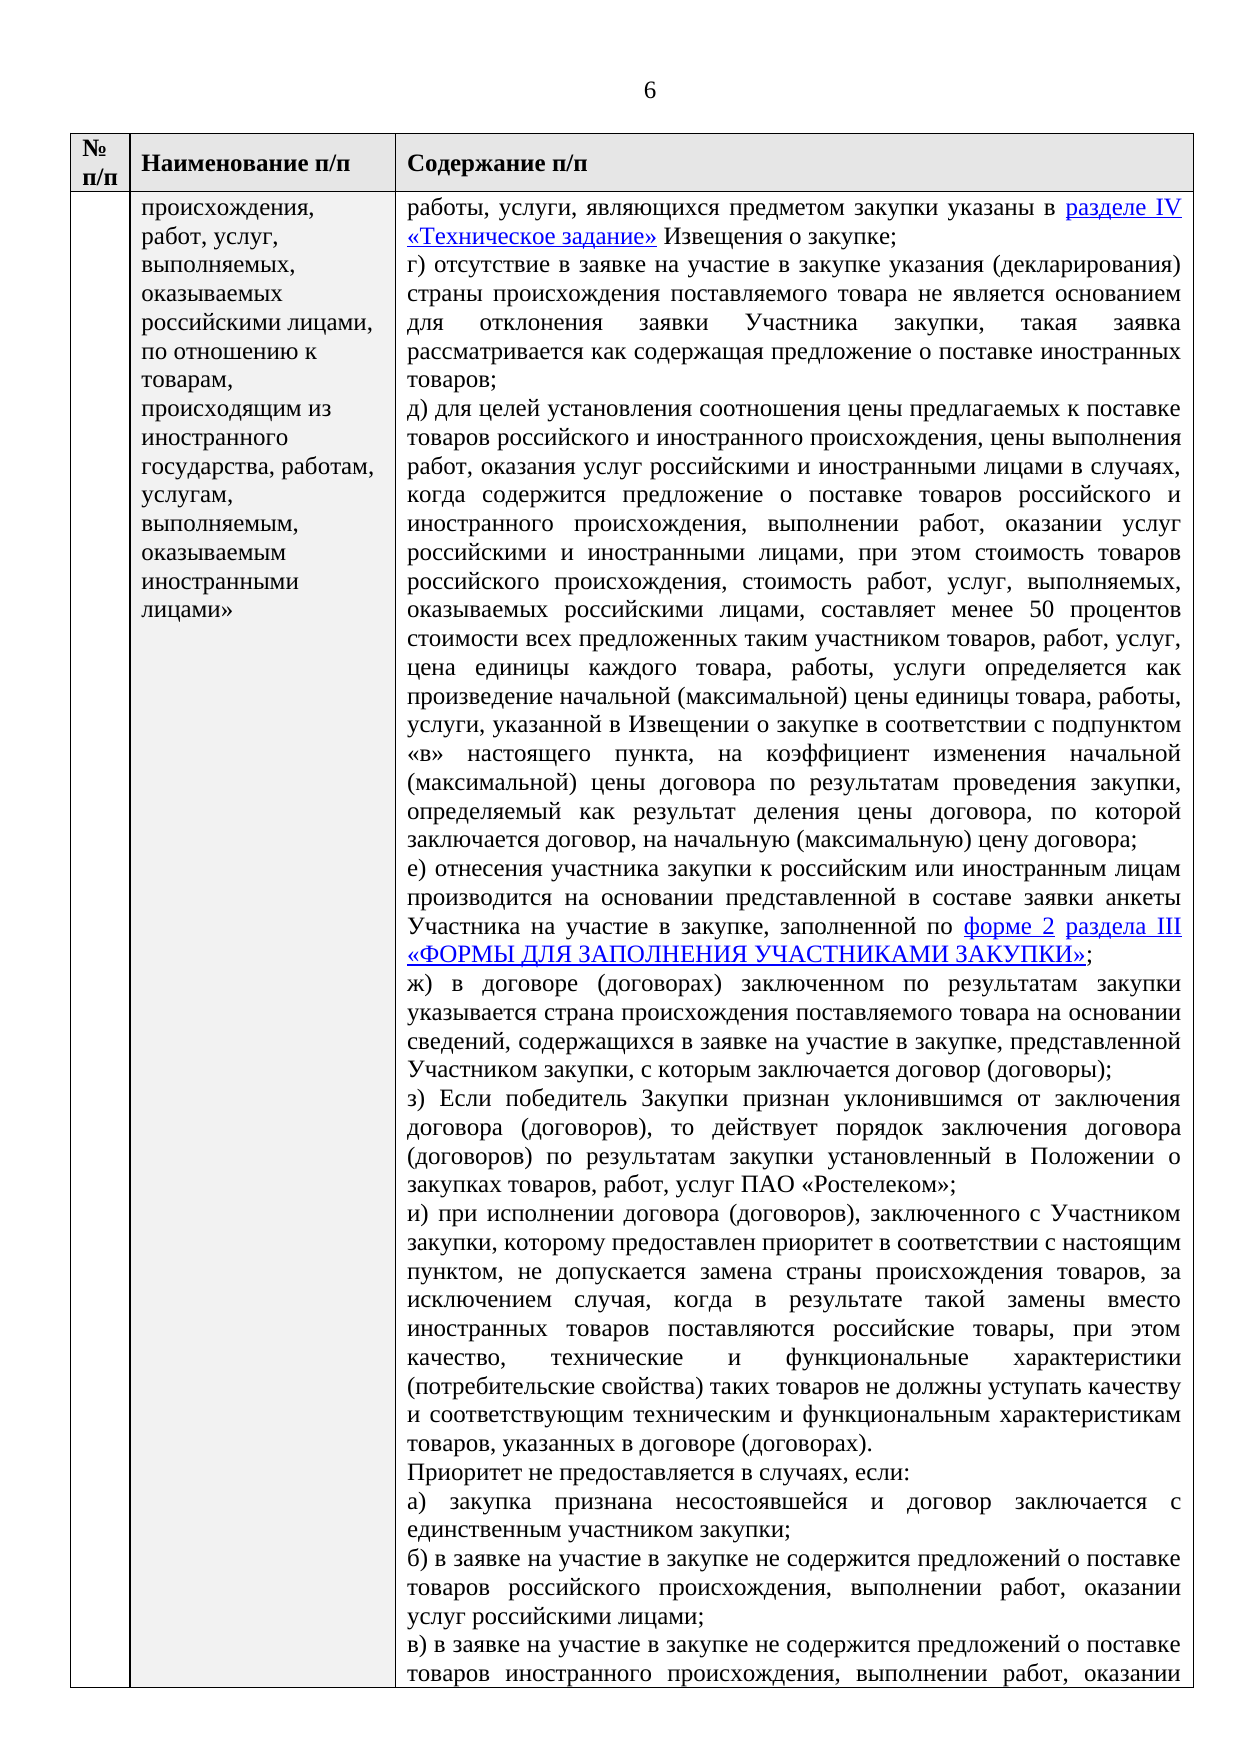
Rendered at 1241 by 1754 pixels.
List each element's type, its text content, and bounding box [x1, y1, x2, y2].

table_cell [396, 192, 1193, 1687]
table_cell [71, 192, 129, 1687]
table_header Наименование п/п [131, 134, 395, 191]
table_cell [131, 192, 395, 1687]
table_header Содержание п/п [396, 134, 1193, 191]
table_header № п/п [71, 134, 129, 191]
